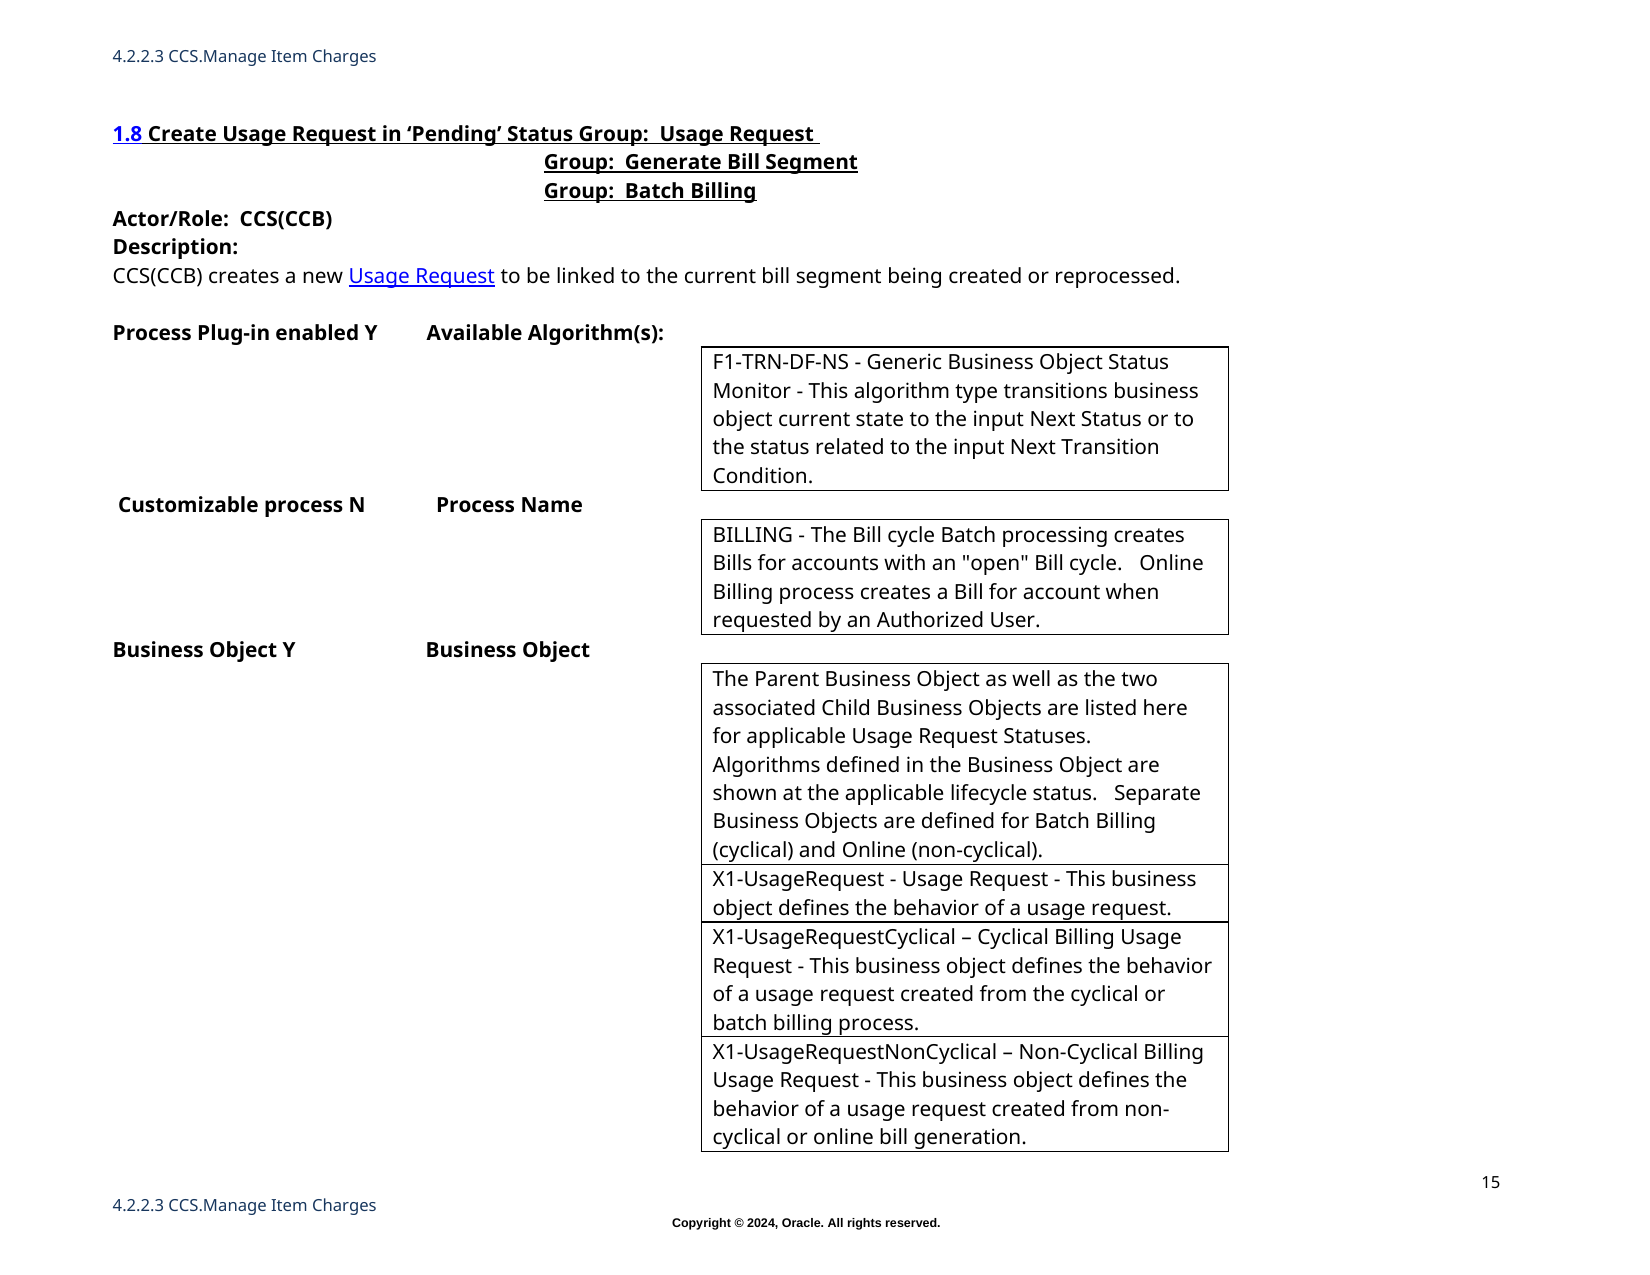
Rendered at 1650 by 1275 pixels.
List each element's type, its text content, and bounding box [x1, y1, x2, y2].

table_cell X1-UsageRequestCyclical – Cyclical Billing Usage Request - This business object defines the behavior of a usage request created from the cyclical or batch billing process. [702, 923, 1228, 1036]
text 1.8 Create Usage Request in ‘Pending’ Status Group: Usage Request [112, 119, 1500, 147]
text Actor/Role: CCS(CCB) [112, 204, 1500, 233]
table_header The Parent Business Object as well as the two associated Child Business Objects are listed here for applicable Usage Request Statuses. Algorithms defined in the Business Object are shown at the applicable lifecycle status. Separate Business Objects are defined for Batch Billing (cyclical) and Online (non-cyclical). [702, 664, 1228, 863]
text Group: Generate Bill Segment [112, 147, 1500, 176]
text Description: [112, 233, 1500, 261]
text CCS(CCB) creates a new Usage Request to be linked to the current bill segment being created or reprocessed. [112, 261, 1500, 289]
table_cell X1-UsageRequest - Usage Request - This business object defines the behavior of a usage request. [702, 865, 1228, 921]
text Group: Batch Billing [112, 176, 1500, 204]
table_header BILLING - The Bill cycle Batch processing creates Bills for accounts with an "open" Bill cycle. Online Billing process creates a Bill for account when requested by an Authorized User. [702, 520, 1228, 634]
text Business Object Y Business Object [112, 635, 1500, 663]
table_header F1-TRN-DF-NS - Generic Business Object Status Monitor - This algorithm type transitions business object current state to the input Next Status or to the status related to the input Next Transition Condition. [702, 348, 1228, 489]
text Process Plug-in enabled Y Available Algorithm(s): [112, 318, 1500, 346]
table_cell X1-UsageRequestNonCyclical – Non-Cyclical Billing Usage Request - This business object defines the behavior of a usage request created from non-cyclical or online bill generation. [702, 1037, 1228, 1151]
text Customizable process N Process Name [112, 491, 1500, 519]
